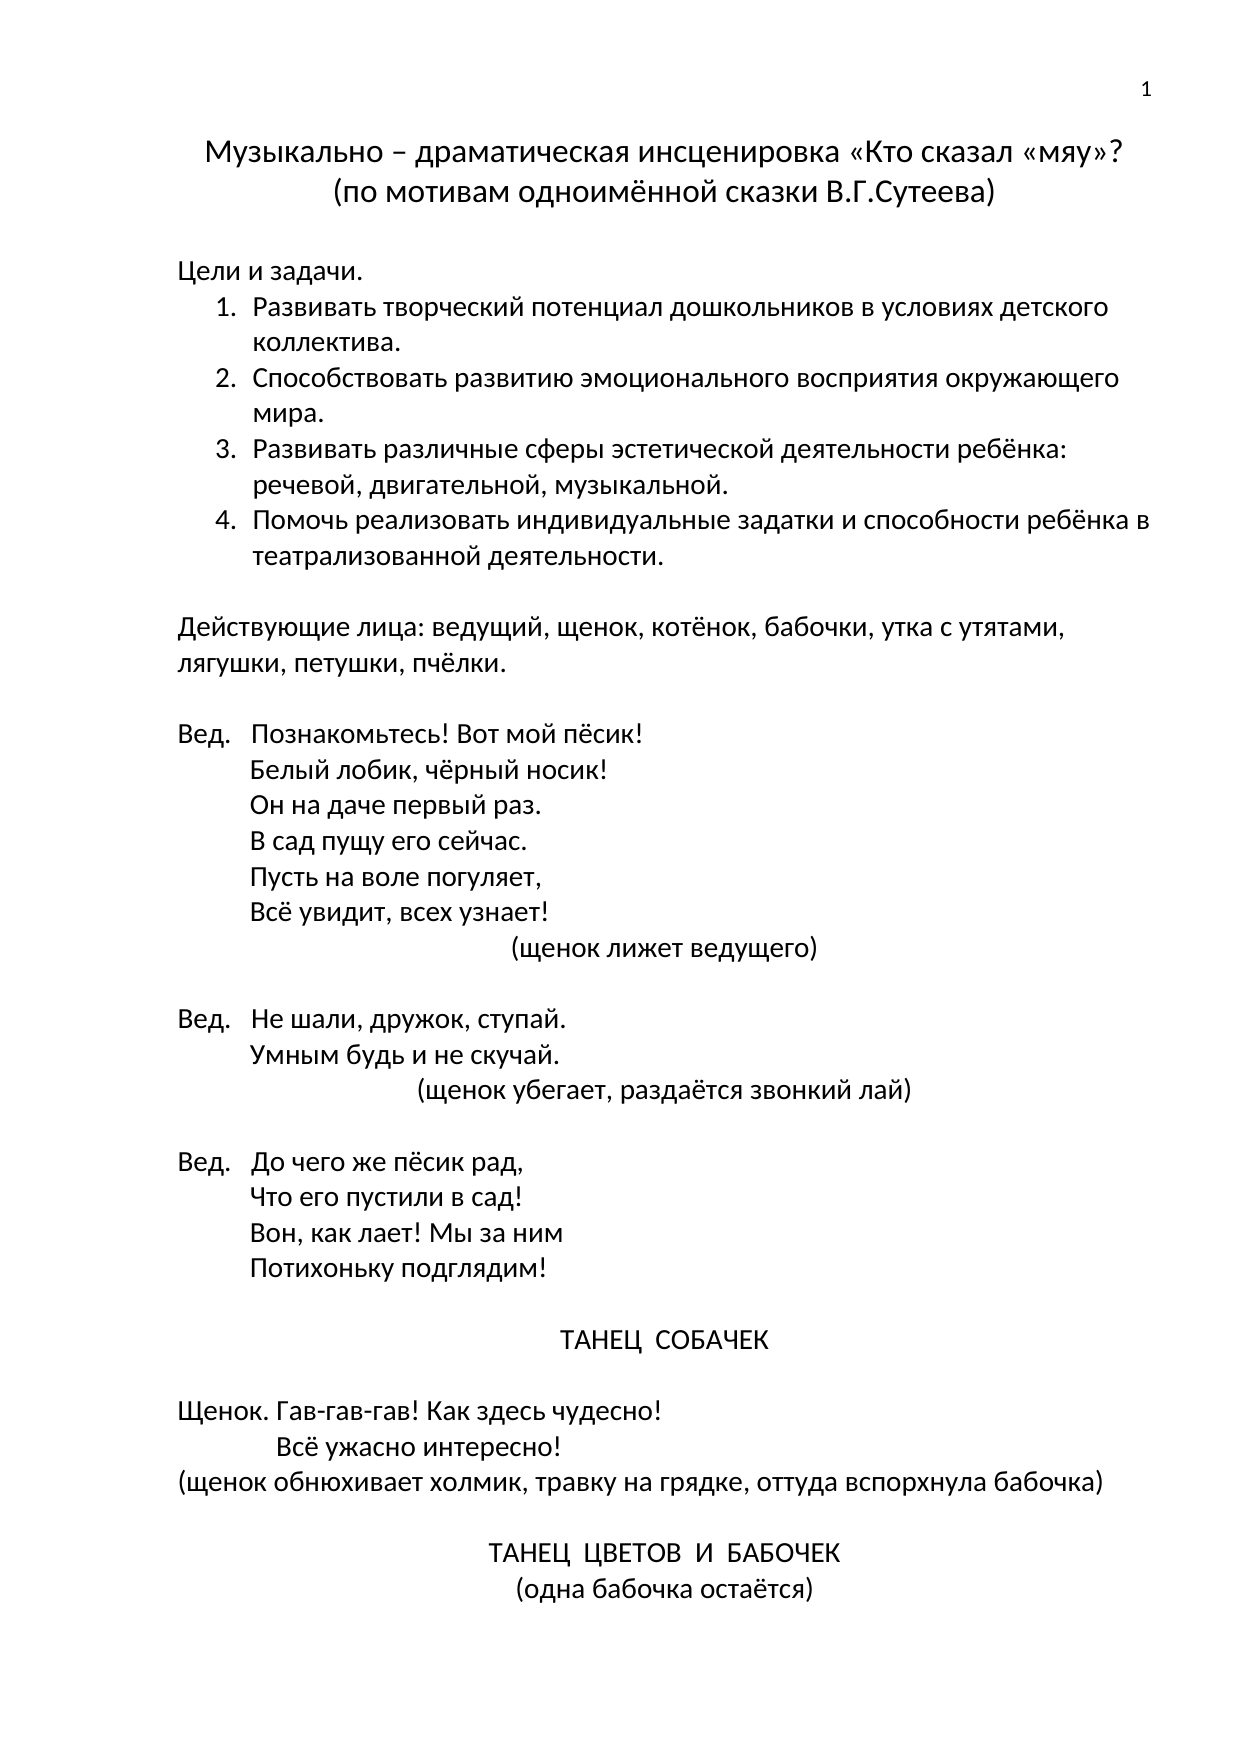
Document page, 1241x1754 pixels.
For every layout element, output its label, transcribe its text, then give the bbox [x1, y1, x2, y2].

list Развивать творческий потенциал дошкольников в условиях детского коллектива. [215, 288, 1152, 359]
text Всё увидит, всех узнает! [177, 893, 1152, 929]
text Вед. Не шали, дружок, ступай. [177, 1000, 1152, 1036]
text Щенок. Гав-гав-гав! Как здесь чудесно! [177, 1392, 1152, 1428]
text (одна бабочка остаётся) [177, 1570, 1152, 1606]
text Пусть на воле погуляет, [177, 858, 1152, 893]
text Всё ужасно интересно! [177, 1428, 1152, 1463]
text Потихоньку подглядим! [177, 1249, 1152, 1285]
text Он на даче первый раз. [177, 786, 1152, 822]
text Умным будь и не скучай. [177, 1036, 1152, 1071]
text Музыкально – драматическая инсценировка «Кто сказал «мяу»? [177, 130, 1152, 171]
text ТАНЕЦ СОБАЧЕК [177, 1321, 1152, 1356]
text (щенок обнюхивает холмик, травку на грядке, оттуда вспорхнула бабочка) [177, 1463, 1152, 1499]
text Белый лобик, чёрный носик! [177, 751, 1152, 786]
text (по мотивам одноимённой сказки В.Г.Сутеева) [177, 171, 1152, 211]
text В сад пущу его сейчас. [177, 822, 1152, 858]
list Помочь реализовать индивидуальные задатки и способности ребёнка в театрализованной деятельности. [215, 501, 1152, 573]
text Цели и задачи. [177, 252, 1152, 288]
text Действующие лица: ведущий, щенок, котёнок, бабочки, утка с утятами, лягушки, петушки, пчёлки. [177, 608, 1152, 679]
text Вед. Познакомьтесь! Вот мой пёсик! [177, 715, 1152, 751]
text Что его пустили в сад! [177, 1178, 1152, 1214]
text Вон, как лает! Мы за ним [177, 1214, 1152, 1249]
text ТАНЕЦ ЦВЕТОВ И БАБОЧЕК [177, 1534, 1152, 1570]
text (щенок убегает, раздаётся звонкий лай) [177, 1071, 1152, 1107]
text Вед. До чего же пёсик рад, [177, 1143, 1152, 1178]
list Способствовать развитию эмоционального восприятия окружающего мира. [215, 359, 1152, 430]
list Развивать различные сферы эстетической деятельности ребёнка: речевой, двигательной, музыкальной. [215, 430, 1152, 501]
text (щенок лижет ведущего) [177, 929, 1152, 964]
